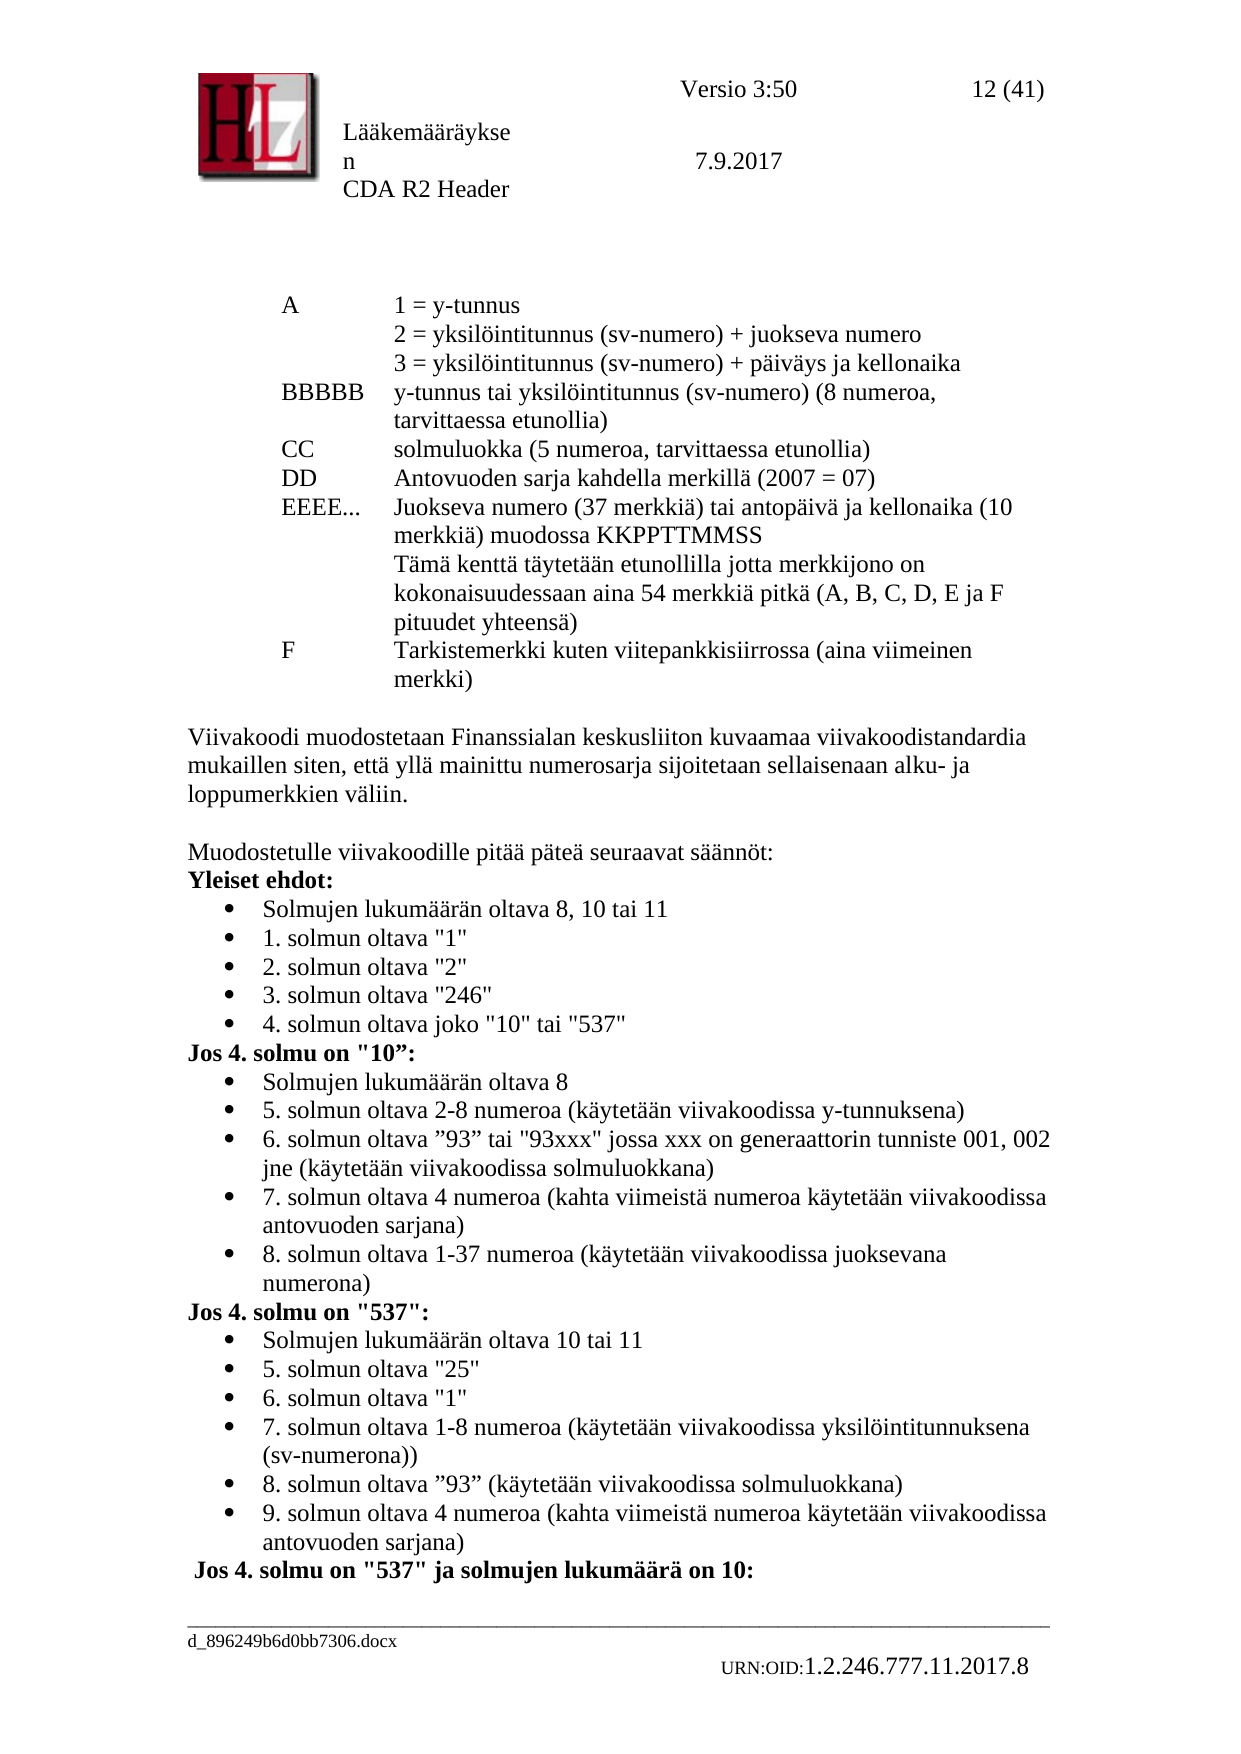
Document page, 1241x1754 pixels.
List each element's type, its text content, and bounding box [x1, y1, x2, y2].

list 4. solmun oltava joko "10" tai "537" [225, 1009, 1053, 1038]
list 3. solmun oltava "246" [225, 980, 1053, 1009]
list 1. solmun oltava "1" [225, 923, 1053, 952]
text Tämä kenttä täytetään etunollilla jotta merkkijono on kokonaisuudessaan aina 54 merkkiä pitkä (A, B, C, D, E ja F pituudet yhteensä) [281, 549, 1053, 635]
text Jos 4. solmu on "537" ja solmujen lukumäärä on 10: [187, 1555, 1053, 1584]
text A 1 = y-tunnus 2 = yksilöintitunnus (sv-numero) + juokseva numero 3 = yksilöintitunnus (sv-numero) + päiväys ja kellonaika [281, 290, 1053, 377]
list 2. solmun oltava "2" [225, 952, 1053, 980]
list Solmujen lukumäärän oltava 10 tai 11 [225, 1325, 1053, 1354]
text BBBBB y-tunnus tai yksilöintitunnus (sv-numero) (8 numeroa, tarvittaessa etunollia) [281, 377, 1053, 434]
text Muodostetulle viivakoodille pitää päteä seuraavat säännöt: [187, 837, 1053, 865]
text Yleiset ehdot: [187, 865, 1053, 894]
text DD Antovuoden sarja kahdella merkillä (2007 = 07) [281, 463, 1053, 492]
list 5. solmun oltava 2-8 numeroa (käytetään viivakoodissa y-tunnuksena) [225, 1095, 1053, 1124]
text Jos 4. solmu on "537": [187, 1297, 1053, 1325]
list 5. solmun oltava "25" [225, 1354, 1053, 1383]
list Solmujen lukumäärän oltava 8 [225, 1067, 1053, 1095]
list 6. solmun oltava "1" [225, 1383, 1053, 1412]
text EEEE... Juokseva numero (37 merkkiä) tai antopäivä ja kellonaika (10 merkkiä) muodossa KKPPTTMMSS [281, 492, 1053, 549]
list 8. solmun oltava ”93” (käytetään viivakoodissa solmuluokkana) [225, 1469, 1053, 1498]
list 9. solmun oltava 4 numeroa (kahta viimeistä numeroa käytetään viivakoodissa antovuoden sarjana) [225, 1498, 1053, 1555]
text CC solmuluokka (5 numeroa, tarvittaessa etunollia) [281, 434, 1053, 463]
text Viivakoodi muodostetaan Finanssialan keskusliiton kuvaamaa viivakoodistandardia mukaillen siten, että yllä mainittu numerosarja sijoitetaan sellaisenaan alku- ja loppumerkkien väliin. [187, 722, 1053, 808]
picture [198, 73, 321, 182]
text F Tarkistemerkki kuten viitepankkisiirrossa (aina viimeinen merkki) [281, 635, 1053, 693]
list 7. solmun oltava 4 numeroa (kahta viimeistä numeroa käytetään viivakoodissa antovuoden sarjana) [225, 1182, 1053, 1239]
list 6. solmun oltava ”93” tai "93xxx" jossa xxx on generaattorin tunniste 001, 002 jne (käytetään viivakoodissa solmuluokkana) [225, 1124, 1053, 1182]
list Solmujen lukumäärän oltava 8, 10 tai 11 [225, 894, 1053, 923]
text Jos 4. solmu on "10”: [187, 1038, 1053, 1067]
list 7. solmun oltava 1-8 numeroa (käytetään viivakoodissa yksilöintitunnuksena (sv-numerona)) [225, 1412, 1053, 1469]
list 8. solmun oltava 1-37 numeroa (käytetään viivakoodissa juoksevana numerona) [225, 1239, 1053, 1297]
